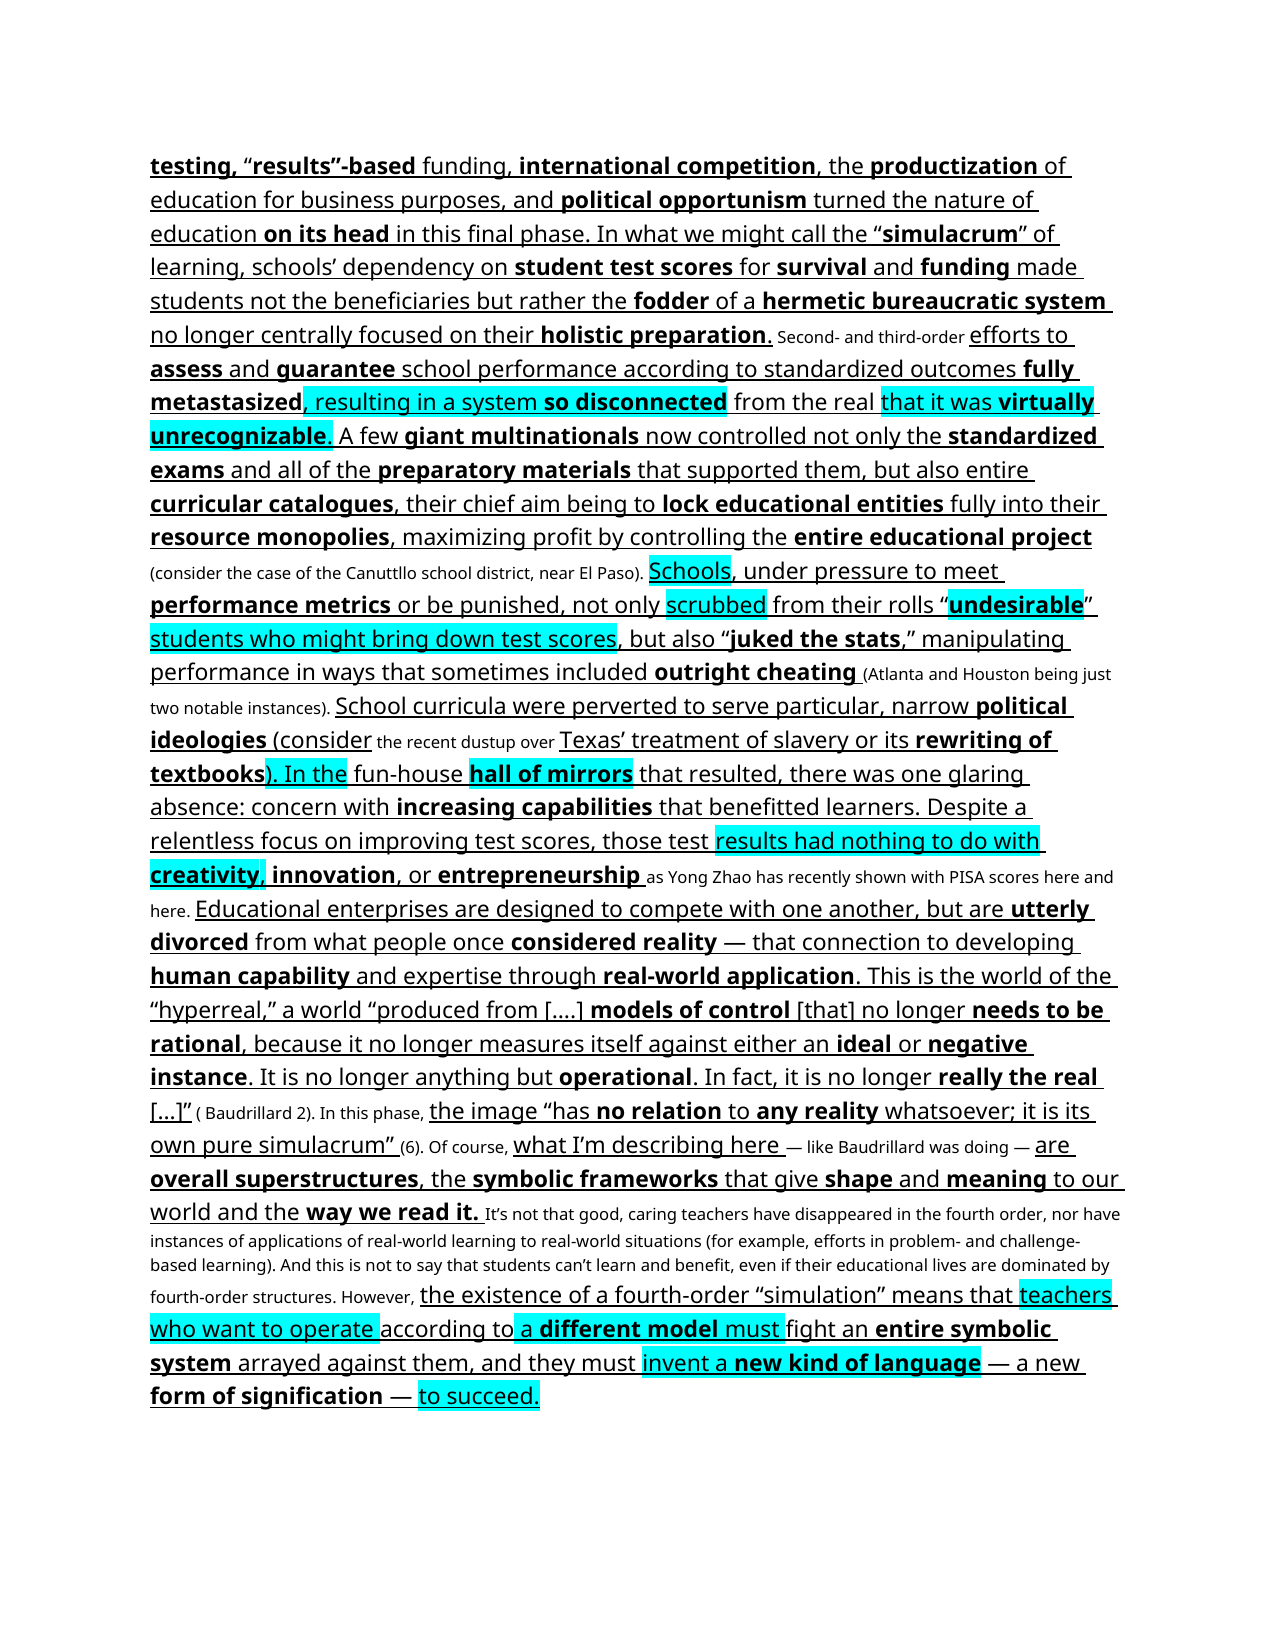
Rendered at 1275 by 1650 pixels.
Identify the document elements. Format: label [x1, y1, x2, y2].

text [150, 150, 1125, 1189]
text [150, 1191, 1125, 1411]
